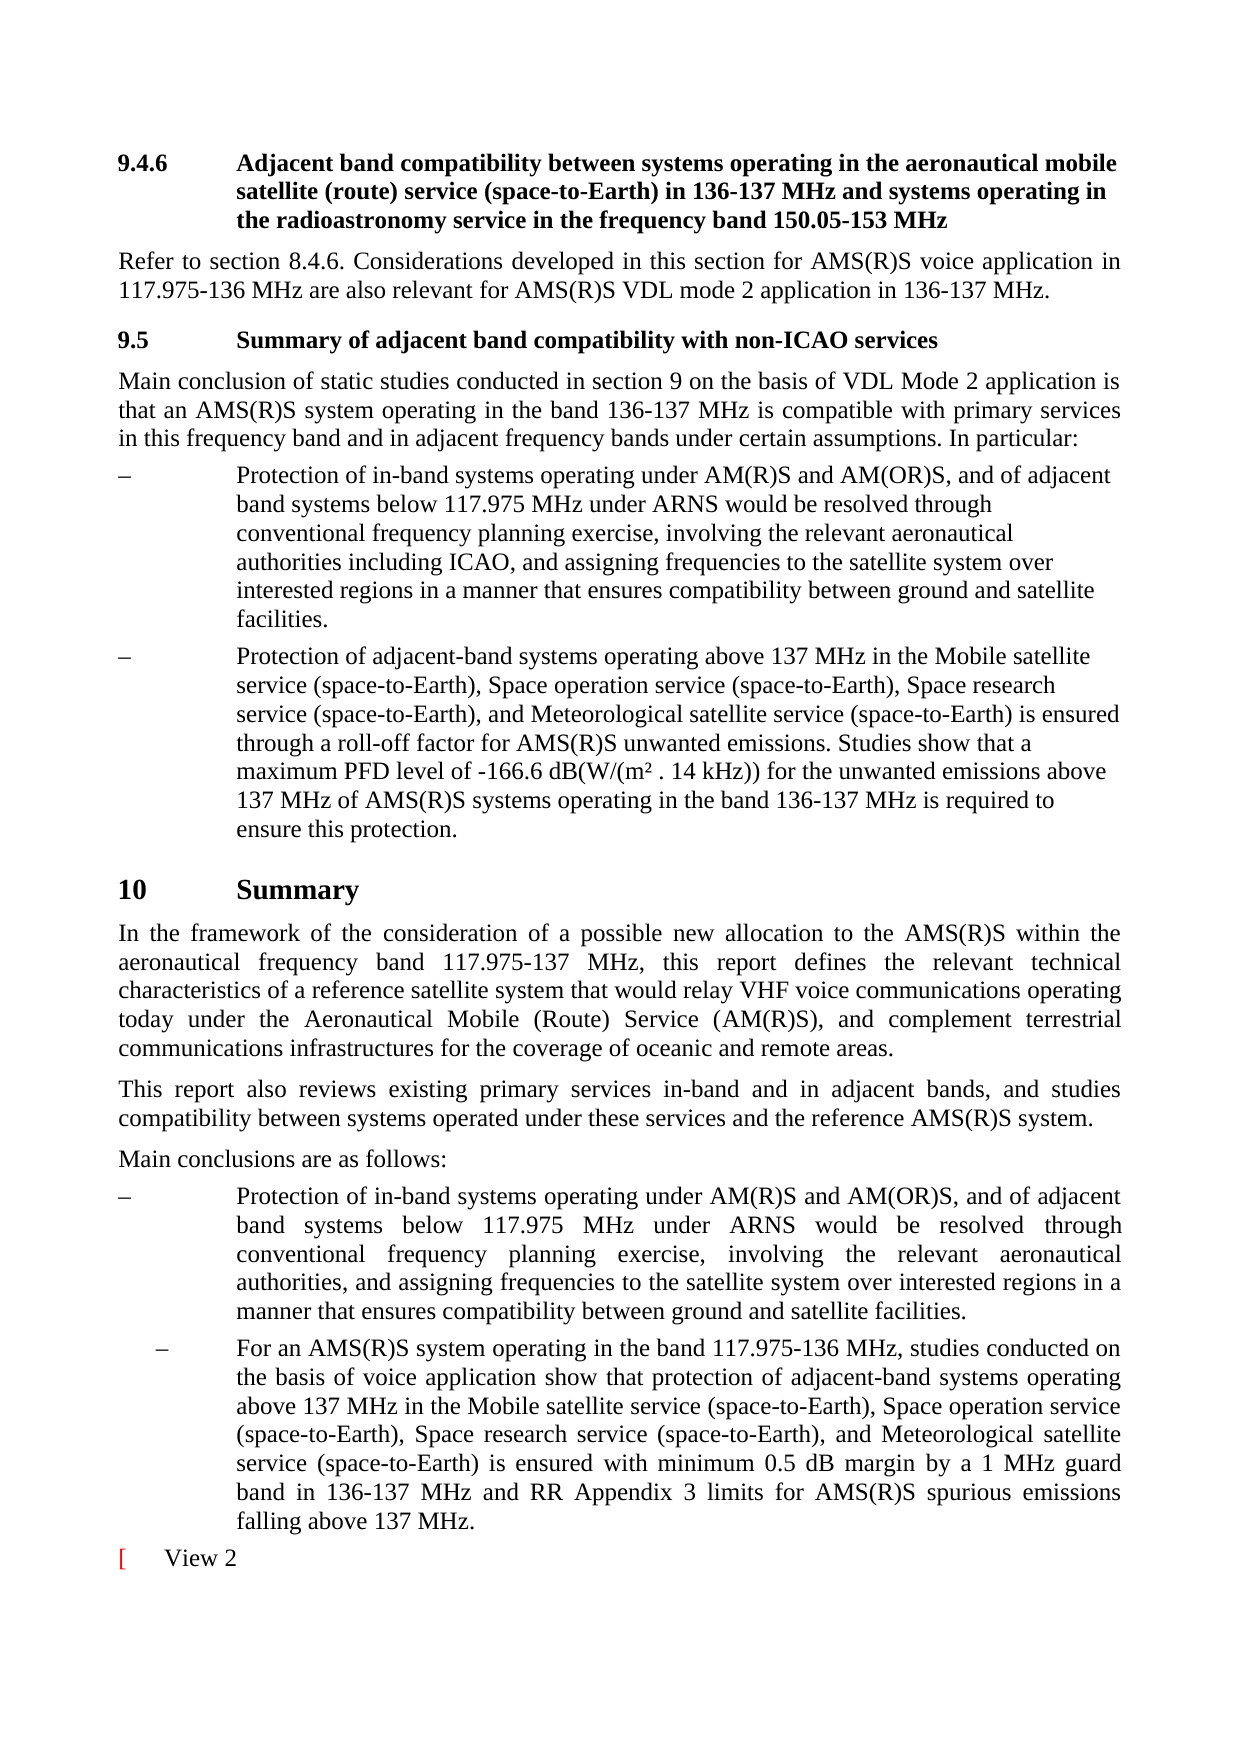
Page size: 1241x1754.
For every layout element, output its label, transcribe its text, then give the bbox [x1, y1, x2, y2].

text – For an AMS(R)S system operating in the band 117.975-136 MHz, studies conducted on the basis of voice application show that protection of adjacent-band systems operating above 137 MHz in the Mobile satellite service (space-to-Earth), Space operation service (space-to-Earth), Space research service (space-to-Earth), and Meteorological satellite service (space-to-Earth) is ensured with minimum 0.5 dB margin by a 1 MHz guard band in 136-137 MHz and RR Appendix 3 limits for AMS(R)S spurious emissions falling above 137 MHz. [118, 1333, 1122, 1534]
subtitle Summary of adjacent band compatibility with non-ICAO services [117, 325, 1122, 353]
text – Protection of in-band systems operating under AM(R)S and AM(OR)S, and of adjacent band systems below 117.975 MHz under ARNS would be resolved through conventional frequency planning exercise, involving the relevant aeronautical authorities including ICAO, and assigning frequencies to the satellite system over interested regions in a manner that ensures compatibility between ground and satellite facilities. [118, 461, 1122, 633]
subtitle Adjacent band compatibility between systems operating in the aeronautical mobile satellite (route) service (space-to-Earth) in 136-137 MHz and systems operating in the radioastronomy service in the frequency band 150.05-153 MHz [117, 148, 1122, 234]
text Main conclusion of static studies conducted in section 9 on the basis of VDL Mode 2 application is that an AMS(R)S system operating in the band 136-137 MHz is compatible with primary services in this frequency band and in adjacent frequency bands under certain assumptions. In particular: [118, 366, 1122, 452]
text Refer to section 8.4.6. Considerations developed in this section for AMS(R)S voice application in 117.975-136 MHz are also relevant for AMS(R)S VDL mode 2 application in 136-137 MHz. [118, 246, 1122, 304]
text This report also reviews existing primary services in-band and in adjacent bands, and studies compatibility between systems operated under these services and the reference AMS(R)S system. [118, 1074, 1122, 1132]
text [ View 2 [118, 1543, 1122, 1572]
text In the framework of the consideration of a possible new allocation to the AMS(R)S within the aeronautical frequency band 117.975-137 MHz, this report defines the relevant technical characteristics of a reference satellite system that would relay VHF voice communications operating today under the Aeronautical Mobile (Route) Service (AM(R)S), and complement terrestrial communications infrastructures for the coverage of oceanic and remote areas. [118, 918, 1122, 1062]
text Main conclusions are as follows: [118, 1144, 1122, 1173]
text – Protection of adjacent-band systems operating above 137 MHz in the Mobile satellite service (space-to-Earth), Space operation service (space-to-Earth), Space research service (space-to-Earth), and Meteorological satellite service (space-to-Earth) is ensured through a roll-off factor for AMS(R)S unwanted emissions. Studies show that a maximum PFD level of -166.6 dB(W/(m² . 14 kHz)) for the unwanted emissions above 137 MHz of AMS(R)S systems operating in the band 136-137 MHz is required to ensure this protection. [118, 641, 1122, 843]
text – Protection of in-band systems operating under AM(R)S and AM(OR)S, and of adjacent band systems below 117.975 MHz under ARNS would be resolved through conventional frequency planning exercise, involving the relevant aeronautical authorities, and assigning frequencies to the satellite system over interested regions in a manner that ensures compatibility between ground and satellite facilities. [118, 1181, 1122, 1325]
subtitle Summary [117, 872, 1122, 905]
